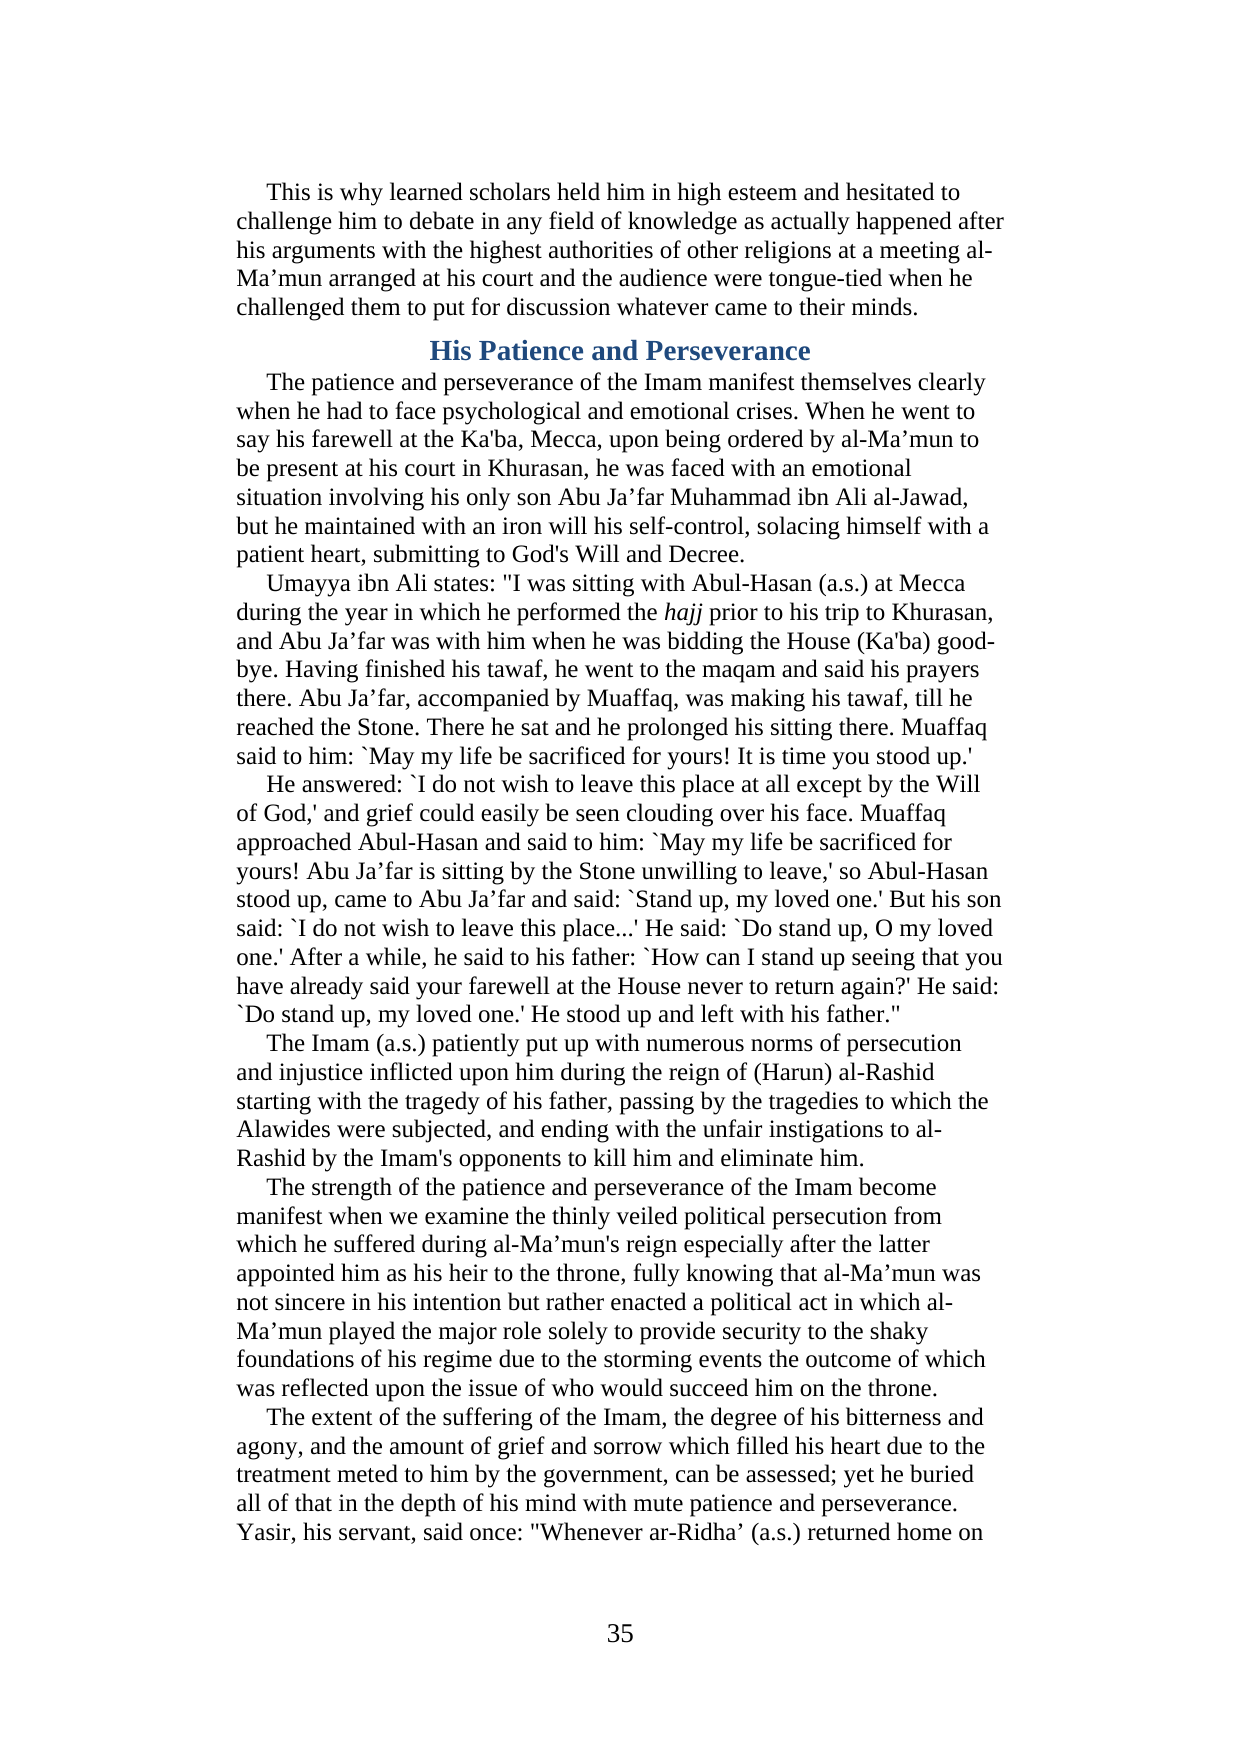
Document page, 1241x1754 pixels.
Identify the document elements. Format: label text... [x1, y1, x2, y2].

text The Imam (a.s.) patiently put up with numerous norms of persecution and injustice inflicted upon him during the reign of (Harun) al-Rashid starting with the tragedy of his father, passing by the tragedies to which the Alawides were subjected, and ending with the unfair instigations to al-Rashid by the Imam's opponents to kill him and eliminate him. [236, 1028, 1004, 1172]
text This is why learned scholars held him in high esteem and hesitated to challenge him to debate in any field of knowledge as actually happened after [236, 177, 1004, 235]
text He answered: `I do not wish to leave this place at all except by the Will of God,' and grief could easily be seen clouding over his face. Muaffaq approached Abul-Hasan and said to him: `May my life be sacrificed for yours! Abu Ja’far is sitting by the Stone unwilling to leave,' so Abul-Hasan stood up, came to Abu Ja’far and said: `Stand up, my loved one.' But his son said: `I do not wish to leave this place...' He said: `Do stand up, O my loved one.' After a while, he said to his father: `How can I stand up seeing that you have already said your farewell at the House never to return again?' He said: `Do stand up, my loved one.' He stood up and left with his father." [236, 769, 1004, 1028]
subtitle His Patience and Perseverance [236, 333, 1004, 367]
text his arguments with the highest authorities of other religions at a meeting al-Ma’mun arranged at his court and the audience were tongue-tied when he challenged them to put for discussion whatever came to their minds. [236, 235, 1004, 321]
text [236, 1402, 1004, 1546]
text The patience and perseverance of the Imam manifest themselves clearly when he had to face psychological and emotional crises. When he went to say his farewell at the Ka'ba, Mecca, upon being ordered by al-Ma’mun to be present at his court in Khurasan, he was faced with an emotional situation involving his only son Abu Ja’far Muhammad ibn Ali al-Jawad, but he maintained with an iron will his self-control, solacing himself with a patient heart, submitting to God's Will and Decree. [236, 367, 1004, 568]
text The strength of the patience and perseverance of the Imam become manifest when we examine the thinly veiled political persecution from which he suffered during al-Ma’mun's reign especially after the latter appointed him as his heir to the throne, fully knowing that al-Ma’mun was not sincere in his intention but rather enacted a political act in which al-Ma’mun played the major role solely to provide security to the shaky foundations of his regime due to the storming events the outcome of which was reflected upon the issue of who would succeed him on the throne. [236, 1172, 1004, 1402]
text Umayya ibn Ali states: "I was sitting with Abul-Hasan (a.s.) at Mecca during the year in which he performed the hajj prior to his trip to Khurasan, and Abu Ja’far was with him when he was bidding the House (Ka'ba) good-bye. Having finished his tawaf, he went to the maqam and said his prayers there. Abu Ja’far, accompanied by Muaffaq, was making his tawaf, till he reached the Stone. There he sat and he prolonged his sitting there. Muaffaq said to him: `May my life be sacrificed for yours! It is time you stood up.' [236, 568, 1004, 769]
